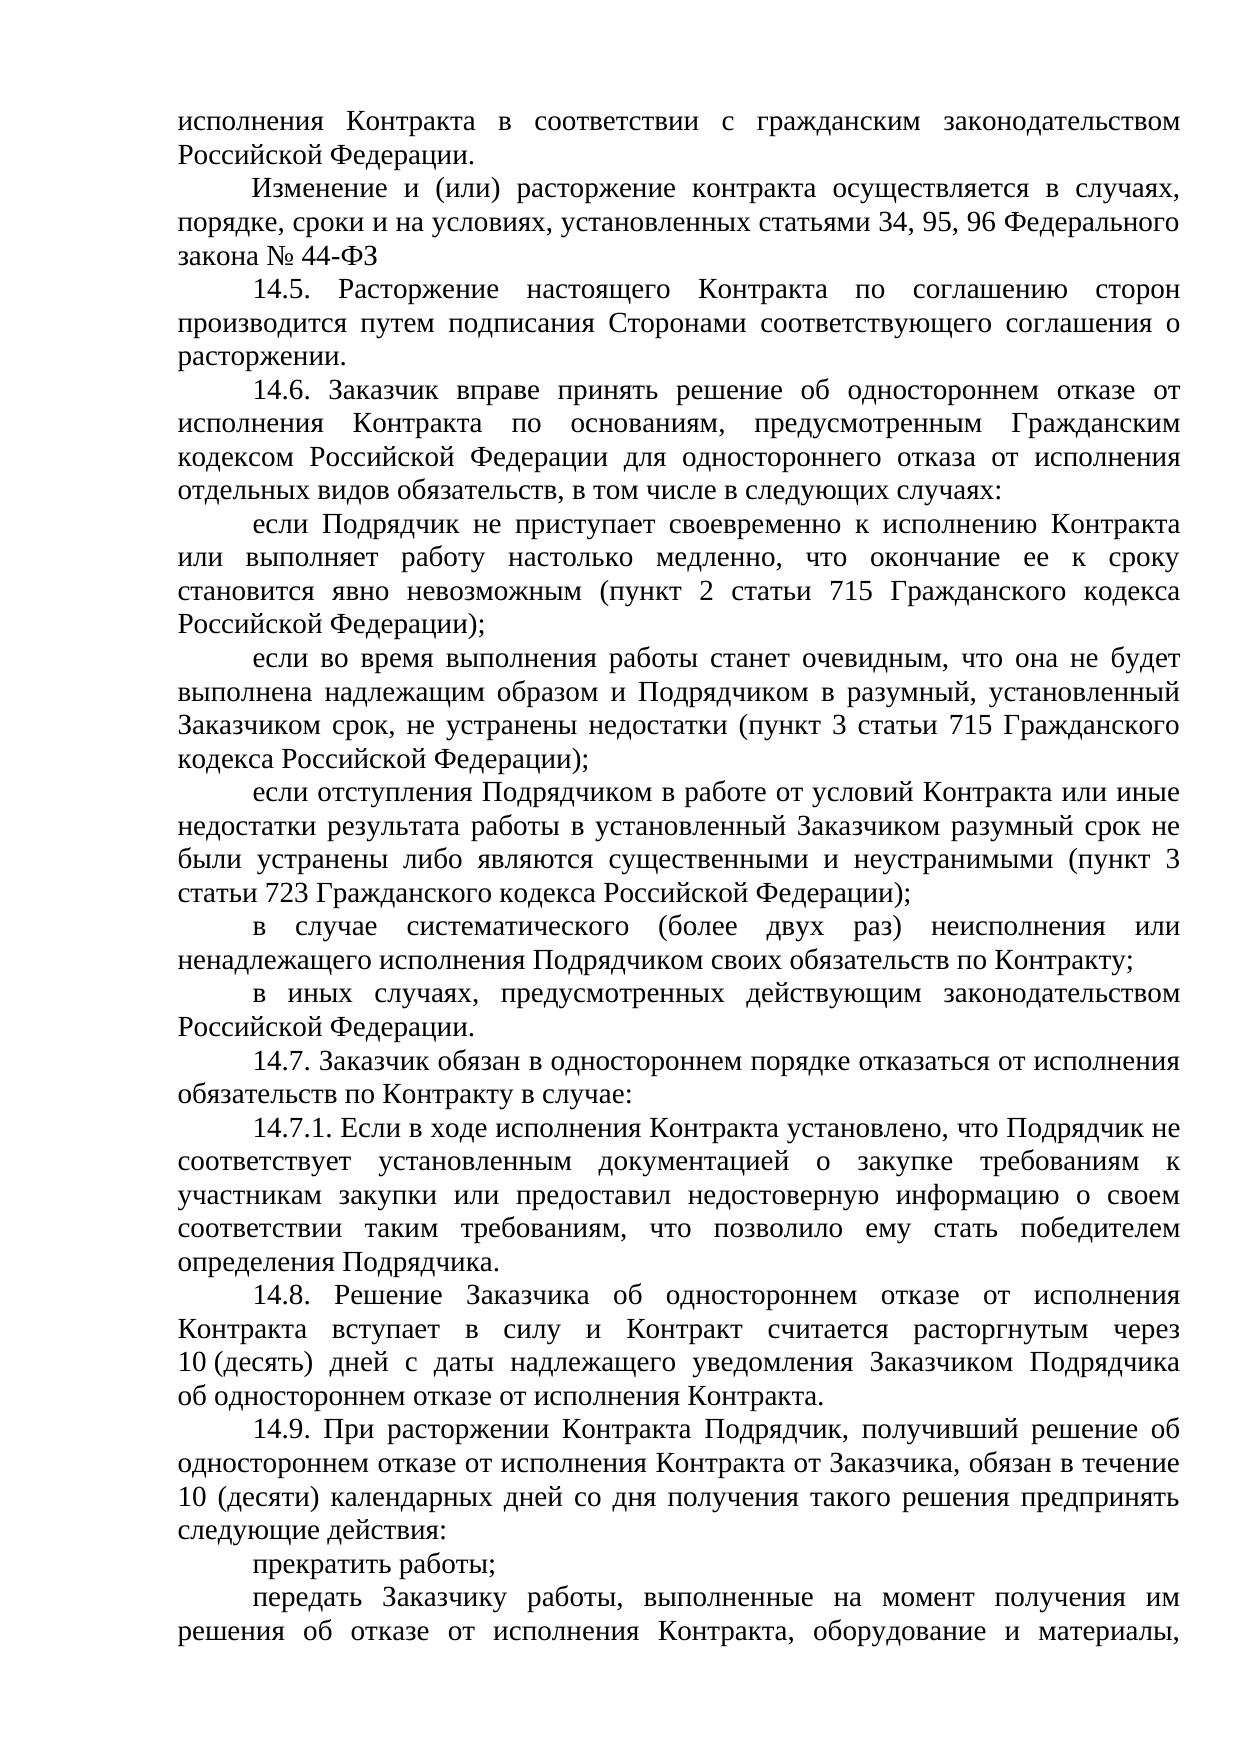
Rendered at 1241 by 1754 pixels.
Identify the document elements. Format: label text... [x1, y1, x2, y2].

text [177, 1579, 1181, 1646]
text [177, 103, 1181, 171]
text в иных случаях, предусмотренных действующим законодательством Российской Федерации. [177, 976, 1181, 1043]
text 14.7. Заказчик обязан в одностороннем порядке отказаться от исполнения обязательств по Контракту в случае: [177, 1043, 1181, 1110]
text 14.8. Решение Заказчика об одностороннем отказе от исполнения Контракта вступает в силу и Контракт считается расторгнутым через 10 (десять) дней с даты надлежащего уведомления Заказчиком Подрядчика об одностороннем отказе от исполнения Контракта. [177, 1277, 1181, 1412]
text в случае систематического (более двух раз) неисполнения или ненадлежащего исполнения Подрядчиком своих обязательств по Контракту; [177, 908, 1181, 976]
text Изменение и (или) расторжение контракта осуществляется в случаях, порядке, сроки и на условиях, установленных статьями 34, 95, 96 Федерального закона № 44-ФЗ [177, 171, 1181, 271]
text 14.5. Расторжение настоящего Контракта по соглашению сторон производится путем подписания Сторонами соответствующего соглашения о расторжении. [177, 271, 1181, 372]
text 14.6. Заказчик вправе принять решение об одностороннем отказе от исполнения Контракта по основаниям, предусмотренным Гражданским кодексом Российской Федерации для одностороннего отказа от исполнения отдельных видов обязательств, в том числе в следующих случаях: [177, 372, 1181, 506]
text если отступления Подрядчиком в работе от условий Контракта или иные недостатки результата работы в установленный Заказчиком разумный срок не были устранены либо являются существенными и неустранимыми (пункт 3 статьи 723 Гражданского кодекса Российской Федерации); [177, 774, 1181, 908]
text если во время выполнения работы станет очевидным, что она не будет выполнена надлежащим образом и Подрядчиком в разумный, установленный Заказчиком срок, не устранены недостатки (пункт 3 статьи 715 Гражданского кодекса Российской Федерации); [177, 640, 1181, 774]
text 14.7.1. Если в ходе исполнения Контракта установлено, что Подрядчик не соответствует установленным документацией о закупке требованиям к участникам закупки или предоставил недостоверную информацию о своем соответствии таким требованиям, что позволило ему стать победителем определения Подрядчика. [177, 1110, 1181, 1277]
text прекратить работы; [177, 1546, 1181, 1579]
text если Подрядчик не приступает своевременно к исполнению Контракта или выполняет работу настолько медленно, что окончание ее к сроку становится явно невозможным (пункт 2 статьи 715 Гражданского кодекса Российской Федерации); [177, 506, 1181, 640]
text 14.9. При расторжении Контракта Подрядчик, получивший решение об одностороннем отказе от исполнения Контракта от Заказчика, обязан в течение 10 (десяти) календарных дней со дня получения такого решения предпринять следующие действия: [177, 1412, 1181, 1546]
